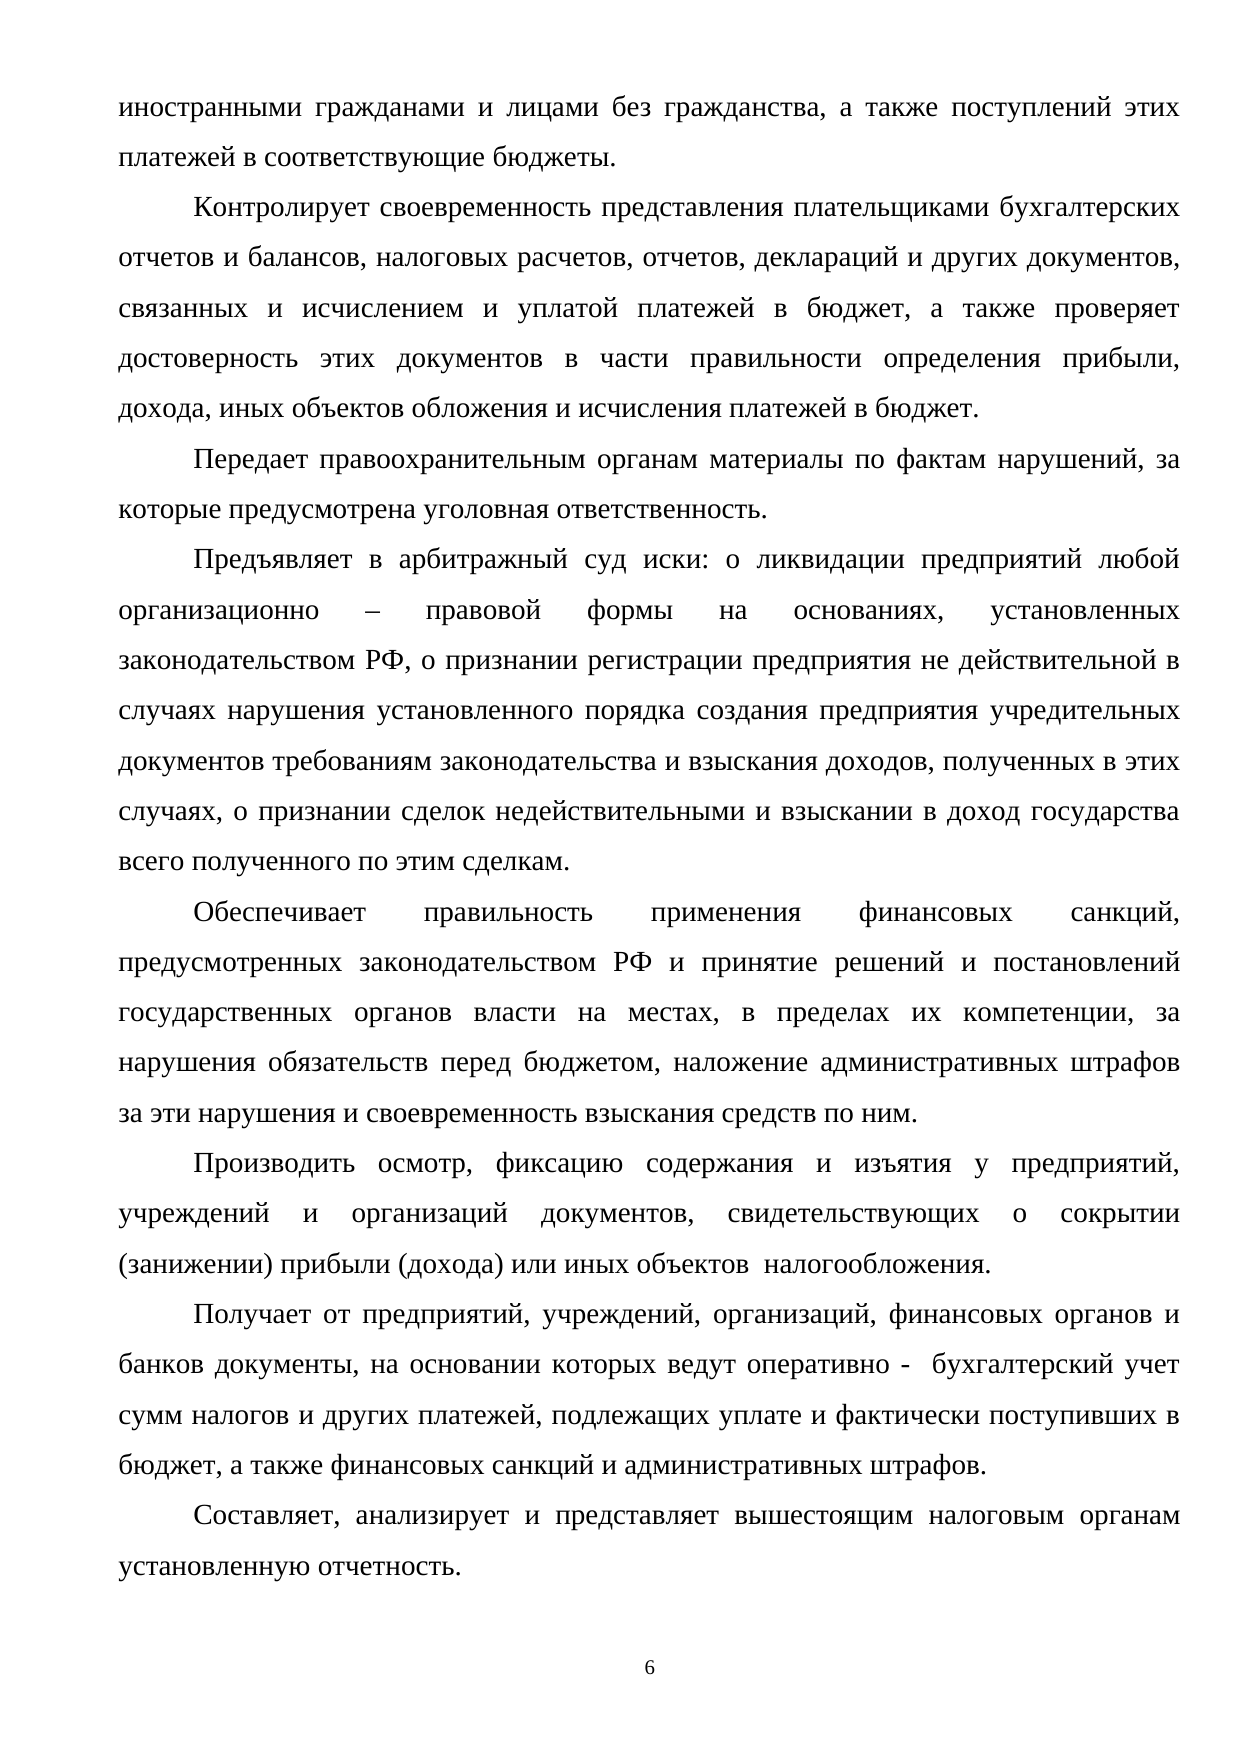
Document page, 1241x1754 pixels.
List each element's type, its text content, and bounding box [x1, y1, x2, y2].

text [118, 89, 1181, 172]
text Обеспечивает правильность применения финансовых санкций, предусмотренных законодательством РФ и принятие решений и постановлений государственных органов власти на местах, в пределах их компетенции, за нарушения обязательств перед бюджетом, наложение административных штрафов за эти нарушения и своевременность взыскания средств по ним. [118, 894, 1181, 1128]
text Предъявляет в арбитражный суд иски: о ликвидации предприятий любой организационно – правовой формы на основаниях, установленных законодательством РФ, о признании регистрации предприятия не действительной в случаях нарушения установленного порядка создания предприятия учредительных документов требованиям законодательства и взыскания доходов, полученных в этих случаях, о признании сделок недействительными и взыскании в доход государства всего полученного по этим сделкам. [118, 541, 1181, 877]
text Производить осмотр, фиксацию содержания и изъятия у предприятий, учреждений и организаций документов, свидетельствующих о сокрытии (занижении) прибыли (дохода) или иных объектов налогообложения. [118, 1145, 1181, 1279]
text Составляет, анализирует и представляет вышестоящим налоговым органам установленную отчетность. [118, 1497, 1181, 1581]
text Получает от предприятий, учреждений, организаций, финансовых органов и банков документы, на основании которых ведут оперативно - бухгалтерский учет сумм налогов и других платежей, подлежащих уплате и фактически поступивших в бюджет, а также финансовых санкций и административных штрафов. [118, 1296, 1181, 1481]
text Контролирует своевременность представления плательщиками бухгалтерских отчетов и балансов, налоговых расчетов, отчетов, деклараций и других документов, связанных и исчислением и уплатой платежей в бюджет, а также проверяет достоверность этих документов в части правильности определения прибыли, дохода, иных объектов обложения и исчисления платежей в бюджет. [118, 189, 1181, 424]
text Передает правоохранительным органам материалы по фактам нарушений, за которые предусмотрена уголовная ответственность. [118, 441, 1181, 525]
